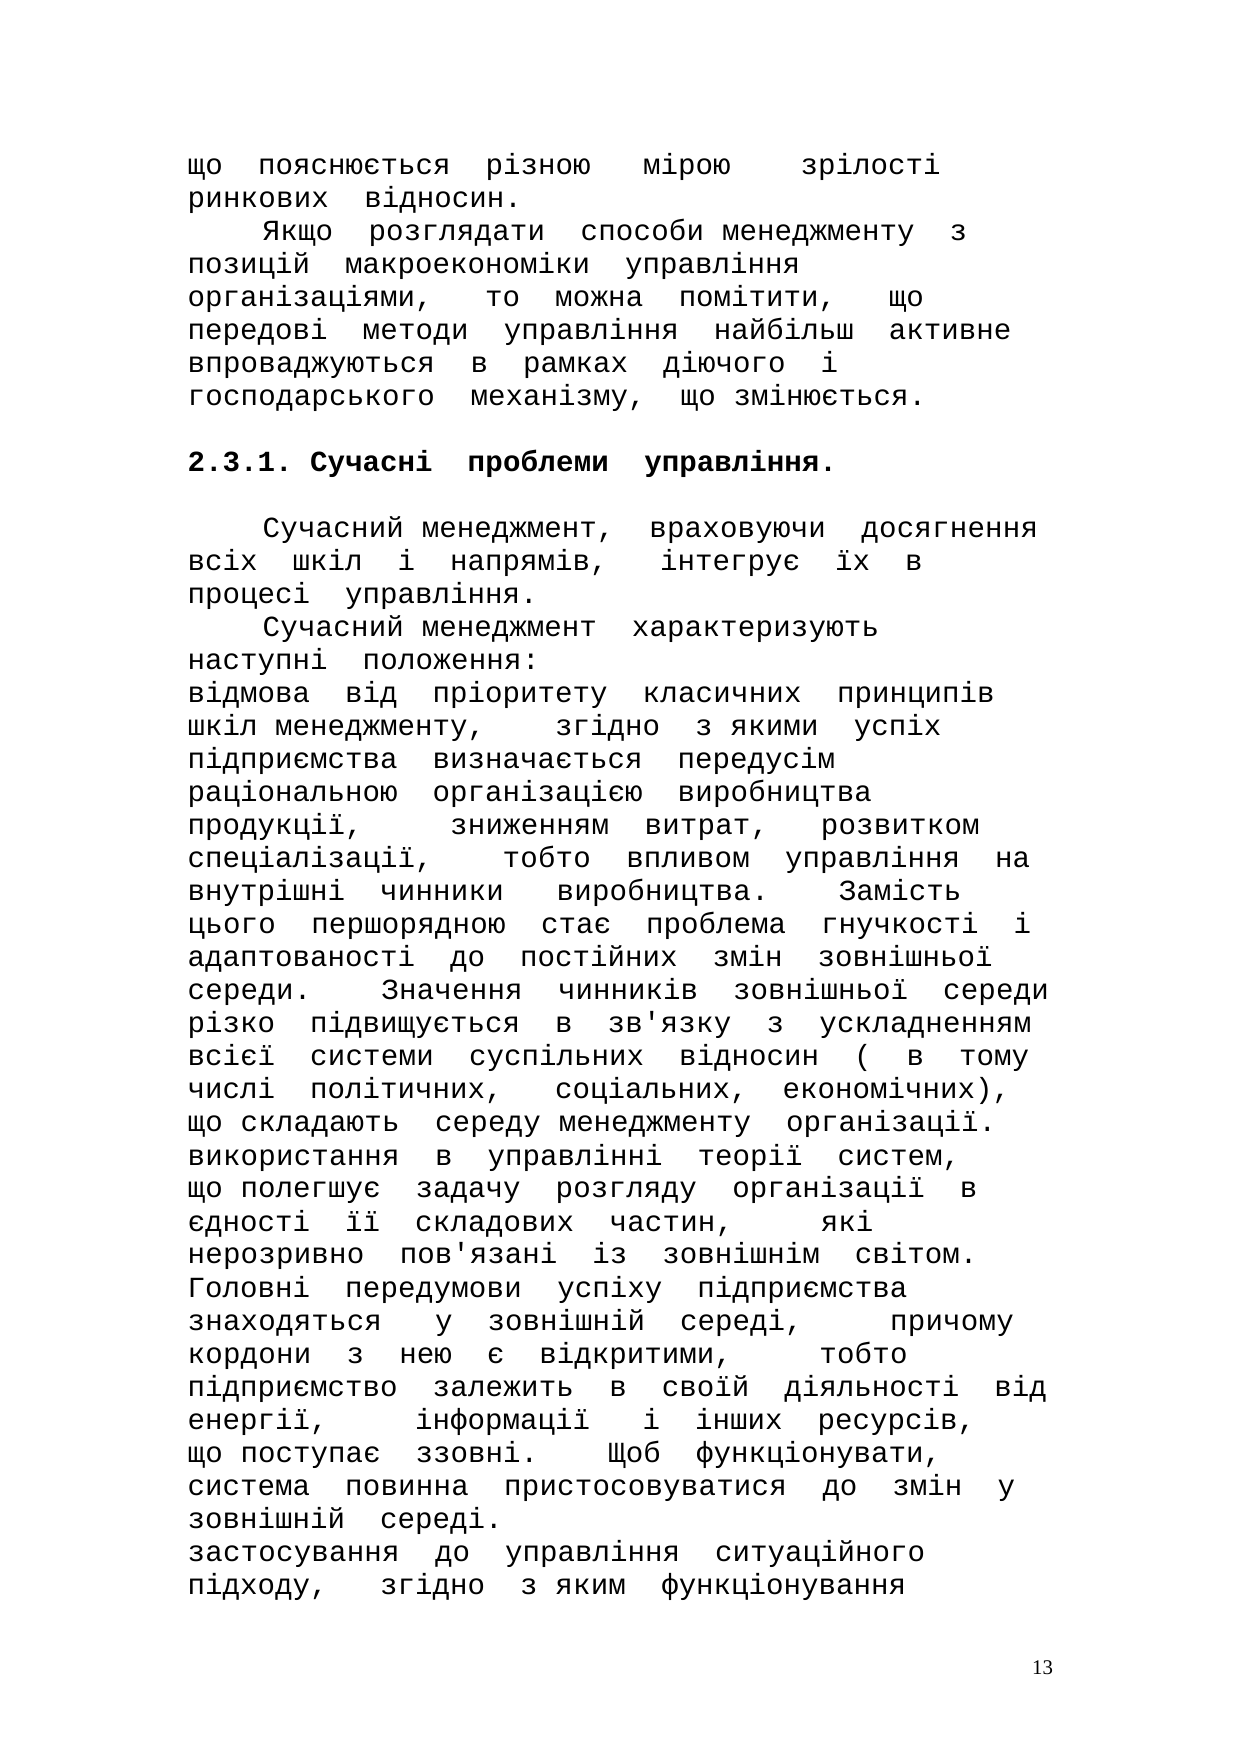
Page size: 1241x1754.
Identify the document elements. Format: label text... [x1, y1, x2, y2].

text Якщо розглядати способи менеджменту з позицій макроекономіки управління організаціями, то можна помітити, що передові методи управління найбільш активне впроваджуються в рамках діючого і господарського механізму, що змінюється. [187, 216, 1053, 414]
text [187, 1537, 1053, 1603]
text використання в управлінні теорії систем, що полегшує задачу розгляду організації в єдності її складових частин, які нерозривно пов'язані із зовнішнім світом. Головні передумови успіху підприємства знаходяться у зовнішній середі, причому кордони з нею є відкритими, тобто підприємство залежить в своїй діяльності від енергії, інформації і інших ресурсів, що поступає ззовні. Щоб функціонувати, система повинна пристосовуватися до змін у зовнішній середі. [187, 1141, 1053, 1537]
text 2.3.1. Сучасні проблеми управління. [187, 447, 1053, 480]
text відмова від пріоритету класичних принципів шкіл менеджменту, згідно з якими успіх підприємства визначається передусім раціональною організацією виробництва продукції, зниженням витрат, розвитком спеціалізації, тобто впливом управління на внутрішні чинники виробництва. Замість цього першорядною стає проблема гнучкості і адаптованості до постійних змін зовнішньої середи. Значення чинників зовнішньої середи різко підвищується в зв'язку з ускладненням всієї системи суспільних відносин ( в тому числі політичних, соціальних, економічних), що складають середу менеджменту організації. [187, 678, 1053, 1141]
text Сучасний менеджмент характеризують наступні положення: [187, 612, 1053, 678]
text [187, 150, 1053, 216]
text Сучасний менеджмент, враховуючи досягнення всіх шкіл і напрямів, інтегрує їх в процесі управління. [187, 513, 1053, 612]
